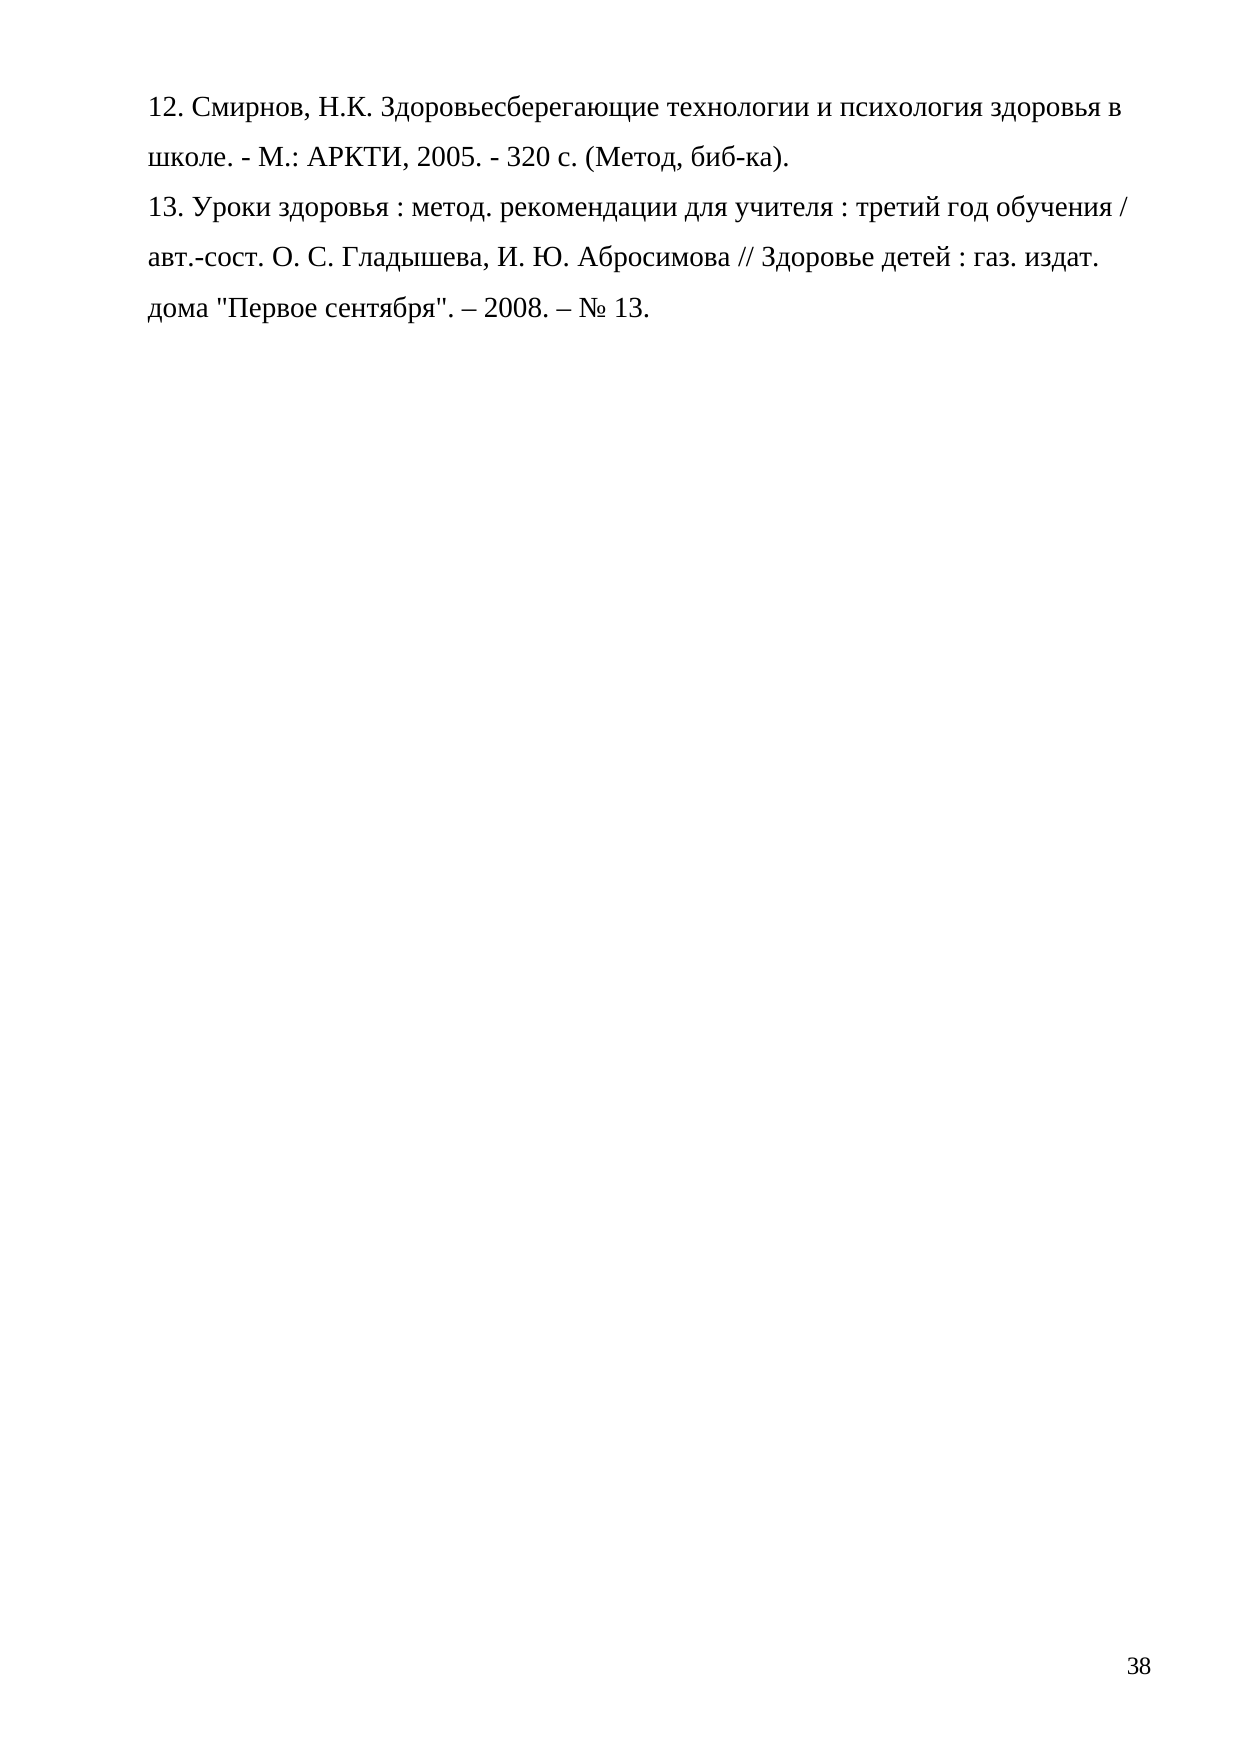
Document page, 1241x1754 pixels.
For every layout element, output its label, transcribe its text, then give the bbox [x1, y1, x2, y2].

text 12. Смирнов, Н.К. Здоровьесберегающие технологии и психология здоровья в школе. - М.: АРКТИ, 2005. - 320 с. (Метод, биб-ка). [148, 89, 1152, 172]
text 13. Уроки здоровья : метод. рекомендации для учителя : третий год обучения / авт.-сост. О. С. Гладышева, И. Ю. Абросимова // Здоровье детей : газ. издат. дома "Первое сентября". – 2008. – № 13. [148, 189, 1152, 323]
